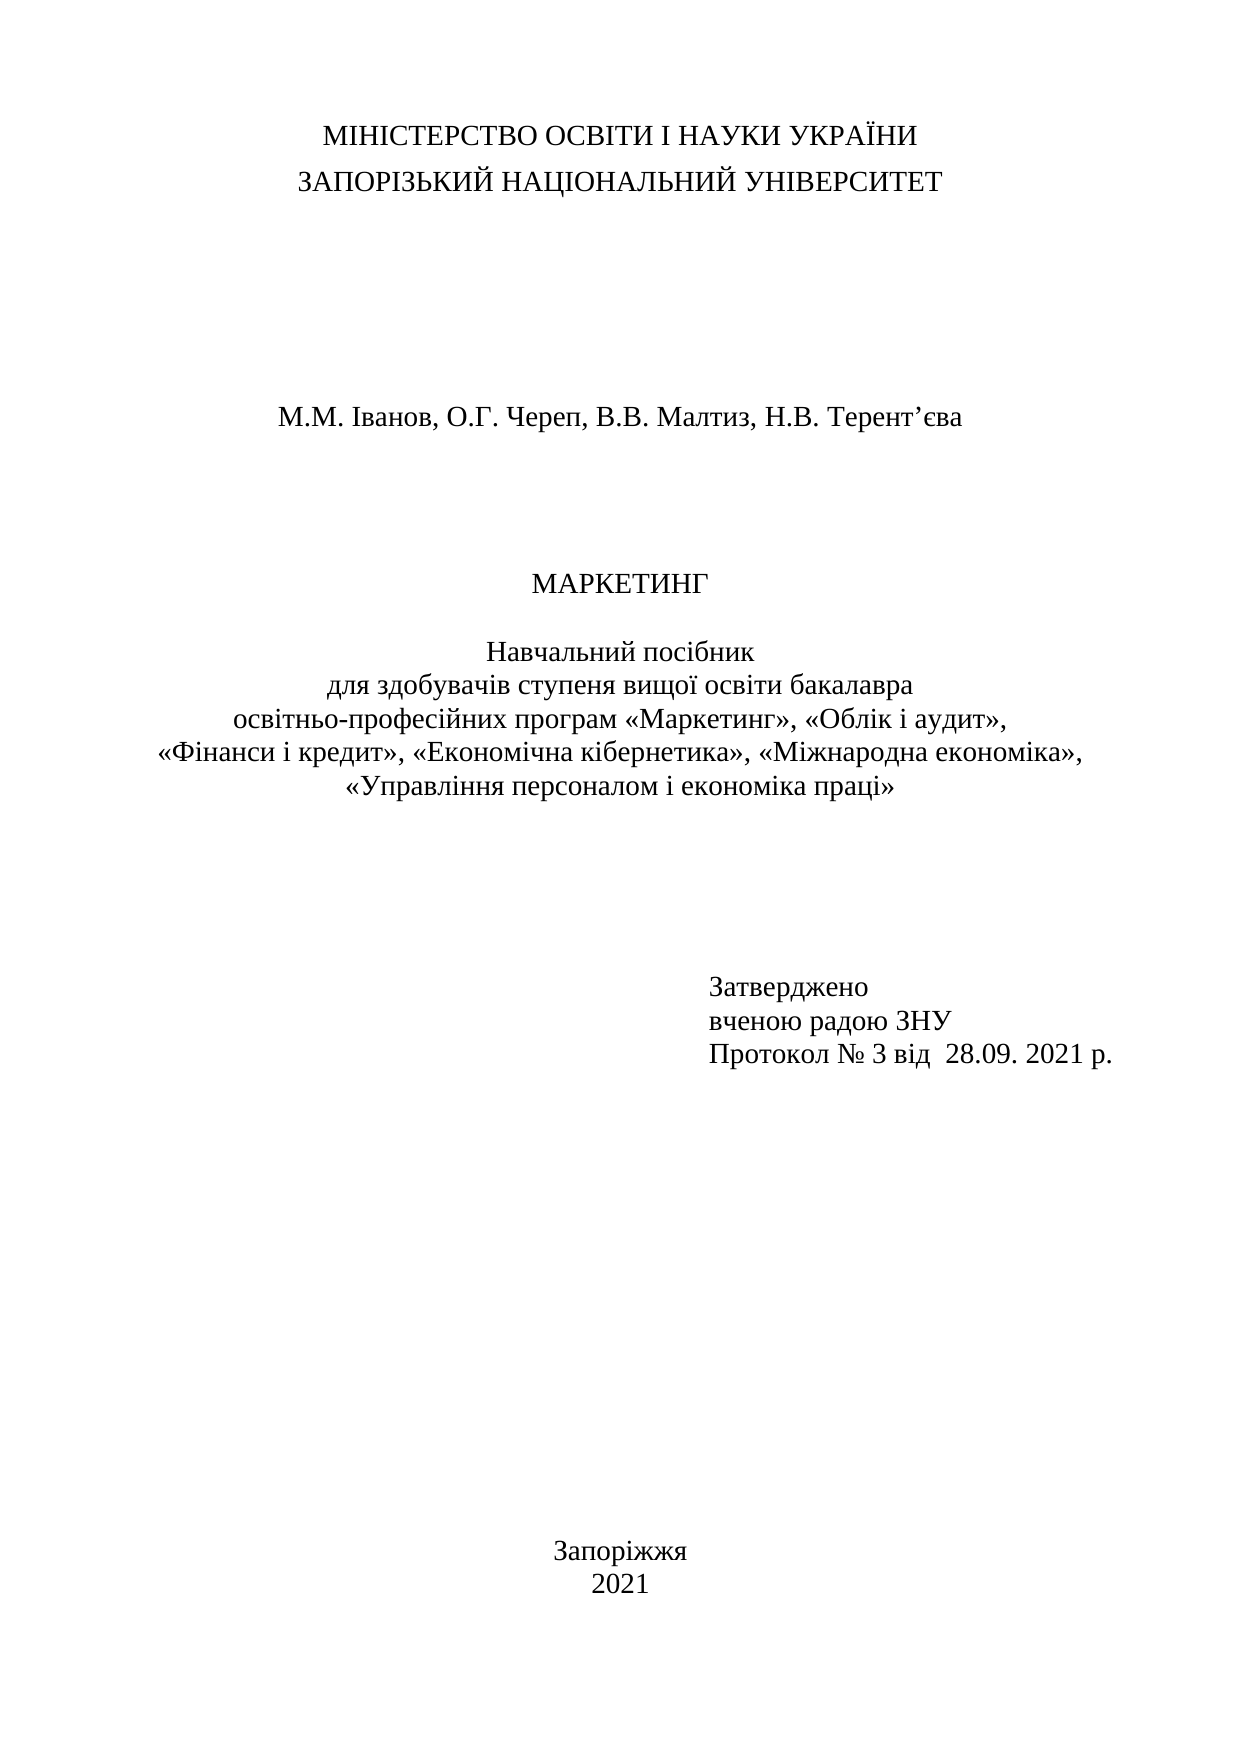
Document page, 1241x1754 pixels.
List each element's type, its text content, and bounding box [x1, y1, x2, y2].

text МАРКЕТИНГ [118, 567, 1122, 600]
text вченою радою ЗНУ [709, 1003, 1122, 1036]
text ЗАПОРІЗЬКИЙ НАЦІОНАЛЬНИЙ УНІВЕРСИТЕТ [118, 164, 1122, 198]
text М.М. Іванов, О.Г. Череп, В.В. Малтиз, Н.В. Терент’єва [118, 399, 1122, 432]
text Запоріжжя [118, 1533, 1122, 1566]
text 2021 [118, 1566, 1122, 1600]
text Навчальний посібник [118, 634, 1122, 667]
text для здобувачів ступеня вищої освіти бакалавра [118, 667, 1122, 701]
text Протокол № 3 від 28.09. 2021 р. [709, 1036, 1122, 1070]
text «Фінанси і кредит», «Економічна кібернетика», «Міжнародна економіка», «Управління персоналом і економіка праці» [118, 734, 1122, 801]
text МІНІСТЕРСТВО ОСВІТИ І НАУКИ УКРАЇНИ [118, 118, 1122, 152]
text освітньо-професійних програм «Маркетинг», «Облік і аудит», [118, 701, 1122, 734]
text Затверджено [709, 969, 1122, 1003]
